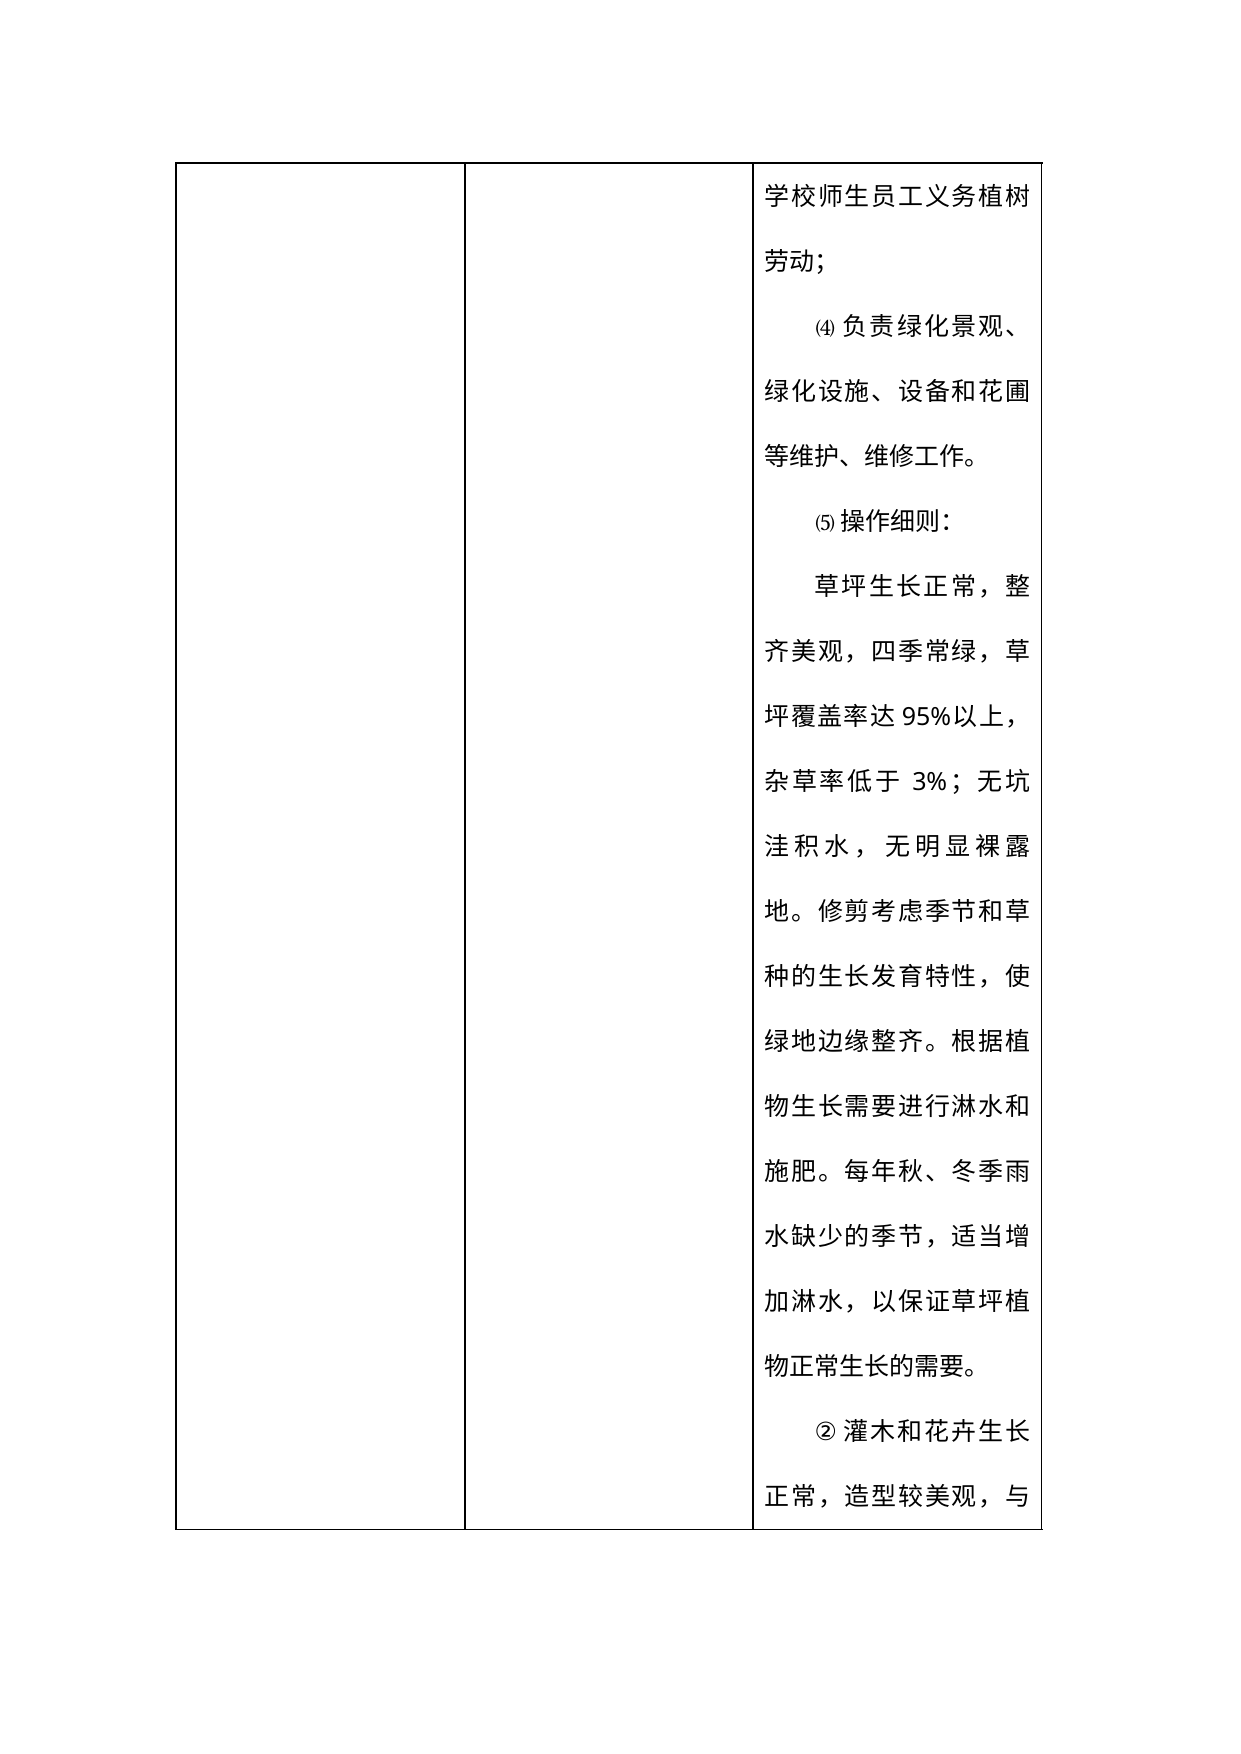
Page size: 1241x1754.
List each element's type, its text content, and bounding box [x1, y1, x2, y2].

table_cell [754, 164, 1041, 1528]
table_cell [466, 164, 752, 1528]
table_cell 1 [177, 164, 464, 1528]
